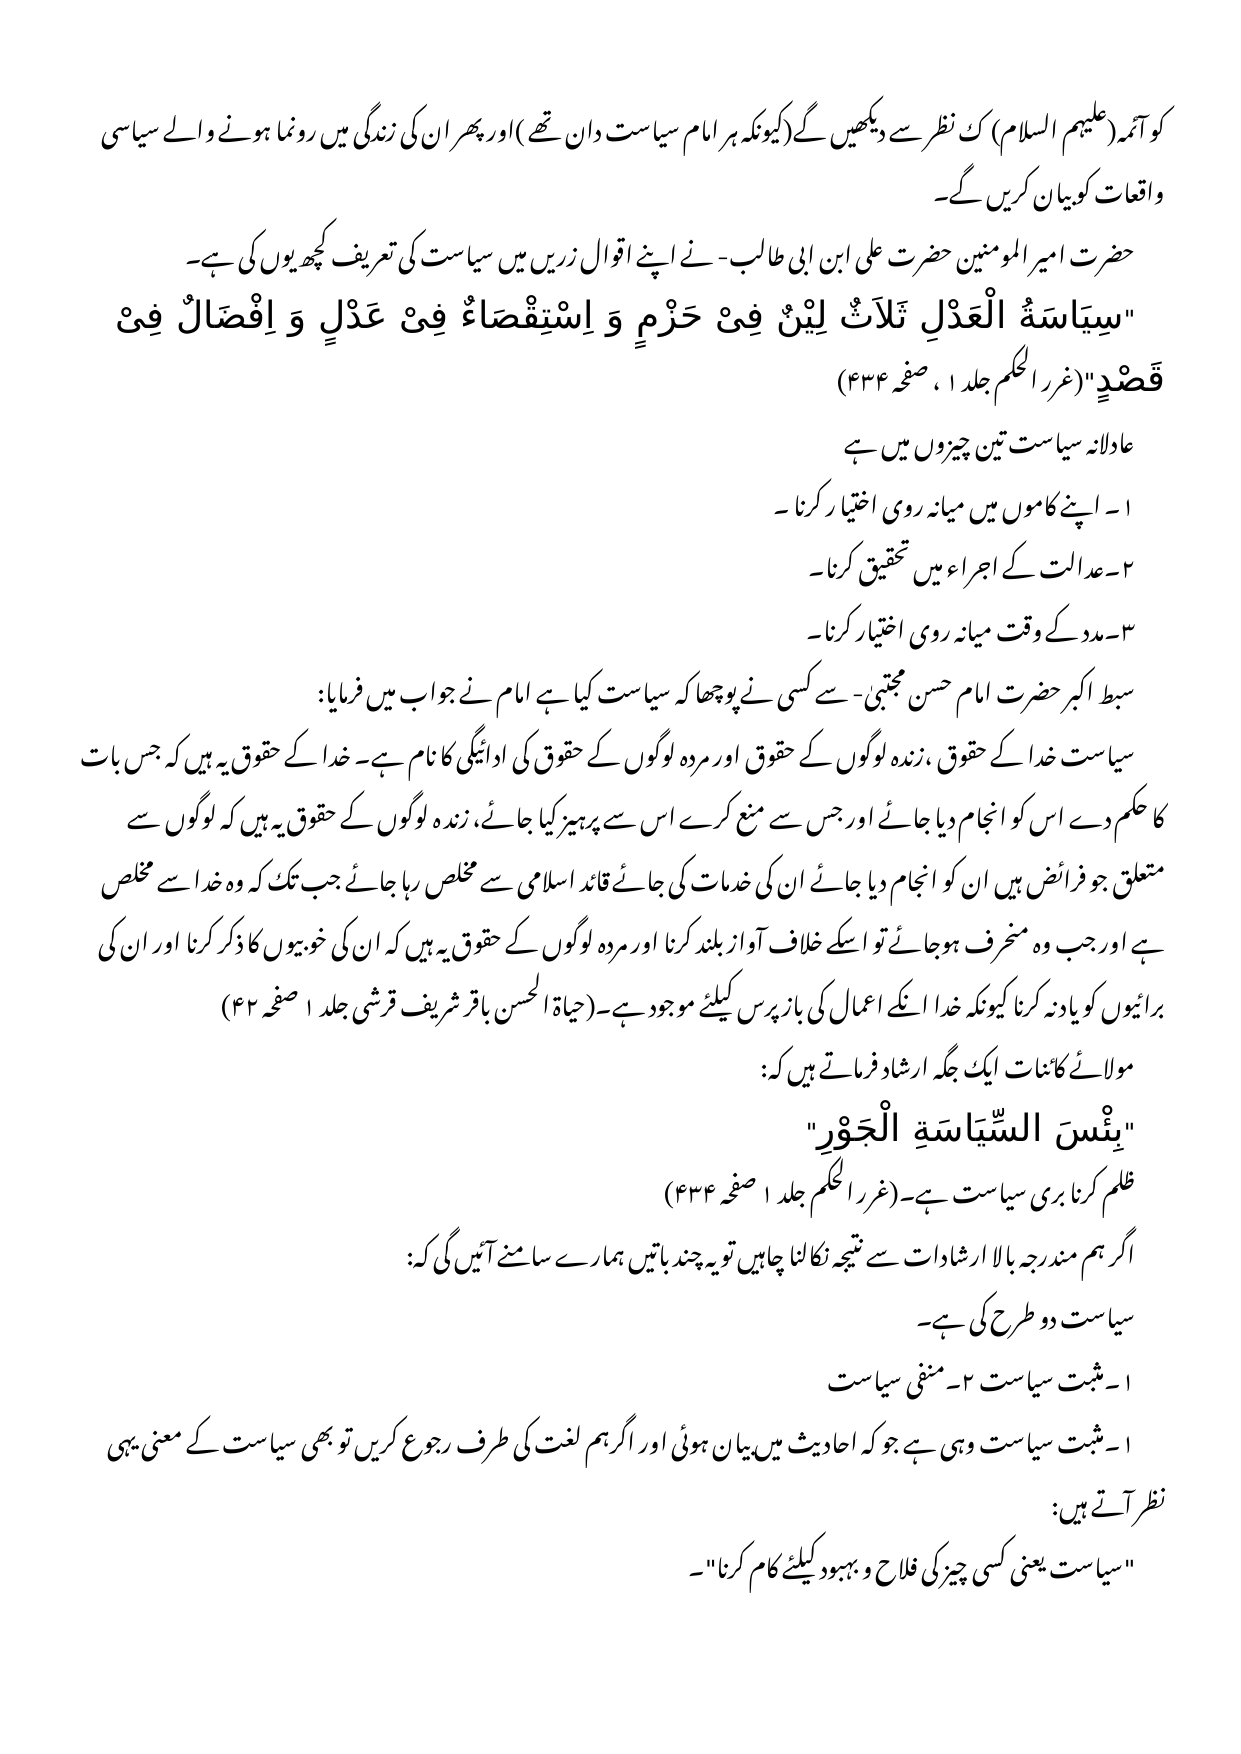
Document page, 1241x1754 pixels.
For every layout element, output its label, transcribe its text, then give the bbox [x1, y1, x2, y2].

text سیاست دو طرح کی ہے۔ [75, 1281, 1165, 1344]
text ۲۔عدالت کے اجراء میں تحقیق کرنا۔ [75, 531, 1165, 594]
text ۱۔ اپنے کاموں میں میانہ روی اختیا ر کرنا ۔ [75, 469, 1165, 531]
text اگر ہم مندرجہ بالا ارشادات سے نتیجہ نکالنا چاہیں تو یہ چند باتیں ہمارے سامنے آئیں گی کہ: [75, 1219, 1165, 1281]
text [75, 94, 1165, 219]
text ۳۔مدد کے وقت میانہ روی اختیار کرنا۔ [75, 594, 1165, 656]
text سبط اکبر حضرت امام حسن مجتبیٰ- سے کسی نے پوچھا کہ سیاست کیا ہے امام نے جواب میں فرمایا: [75, 656, 1165, 719]
text "سِیَاسَةُ الْعَدْلِ ثَلاَثٌ لِیْنٌ فِیْ حَزْمٍ وَ اِسْتِقْصَاءٌ فِیْ عَدْلٍ وَ اِفْضَالٌ فِیْ قَصْدٍ"(غرر الحکم جلد ۱ ، صفحہ ۴۳۴) [75, 281, 1165, 406]
text "بِئْسَ السِّیَاسَةِ الْجَوْرِ" [75, 1094, 1165, 1156]
text حضرت امیر المومنین حضرت علی ابن ابی طالب- نے اپنے اقوال زریں میں سیاست کی تعریف کچھ یوں کی ہے۔ [75, 219, 1165, 281]
text عادلانہ سیاست تین چیزوں میں ہے [75, 406, 1165, 469]
text ظلم کرنا بری سیاست ہے۔(غرر الحکم جلد ۱ صفحہ ۴۳۴) [75, 1156, 1165, 1219]
text "سیاست یعنی کسی چیز کی فلاح و بہبود کیلئے کام کرنا"۔ [75, 1531, 1165, 1594]
text ۱۔مثبت سیاست وہی ہے جو کہ احادیث میں بیان ہوئی اور اگرہم لغت کی طرف رجوع کریں تو بھی سیاست کے معنی یہی نظر آتے ہیں: [75, 1406, 1165, 1531]
text ۱۔مثبت سیاست ۲۔منفی سیاست [75, 1344, 1165, 1406]
text مولائے کائنات ایک جگہ ارشاد فرماتے ہیں کہ: [75, 1031, 1165, 1094]
text سیاست خدا کے حقوق ،زندہ لوگوں کے حقوق اور مردہ لوگوں کے حقوق کی ادائیگی کا نام ہے۔ خدا کے حقوق یہ ہیں کہ جس بات کا حکم دے اس کو انجام دیا جائے اور جس سے منع کرے اس سے پرہیز کیا جائے، زند ہ لوگوں کے حقوق یہ ہیں کہ لوگوں سے متعلق جو فرائض ہیں ان کو انجام دیا جائے ان کی خدمات کی جائے قائد اسلامی سے مخلص رہا جائے جب تک کہ وہ خدا سے مخلص ہے اور جب وہ منحرف ہوجائے تو اسکے خلاف آواز بلند کرنا اور مردہ لوگوں کے حقوق یہ ہیں کہ ان کی خوبیوں کا ذکر کرنا اور ان کی برائیوں کو یاد نہ کرنا کیونکہ خدا انکے اعمال کی باز پرس کیلئے موجود ہے۔(حیاة الحسن باقر شریف قرشی جلد ۱ صفحہ ۴۲) [75, 719, 1165, 1031]
